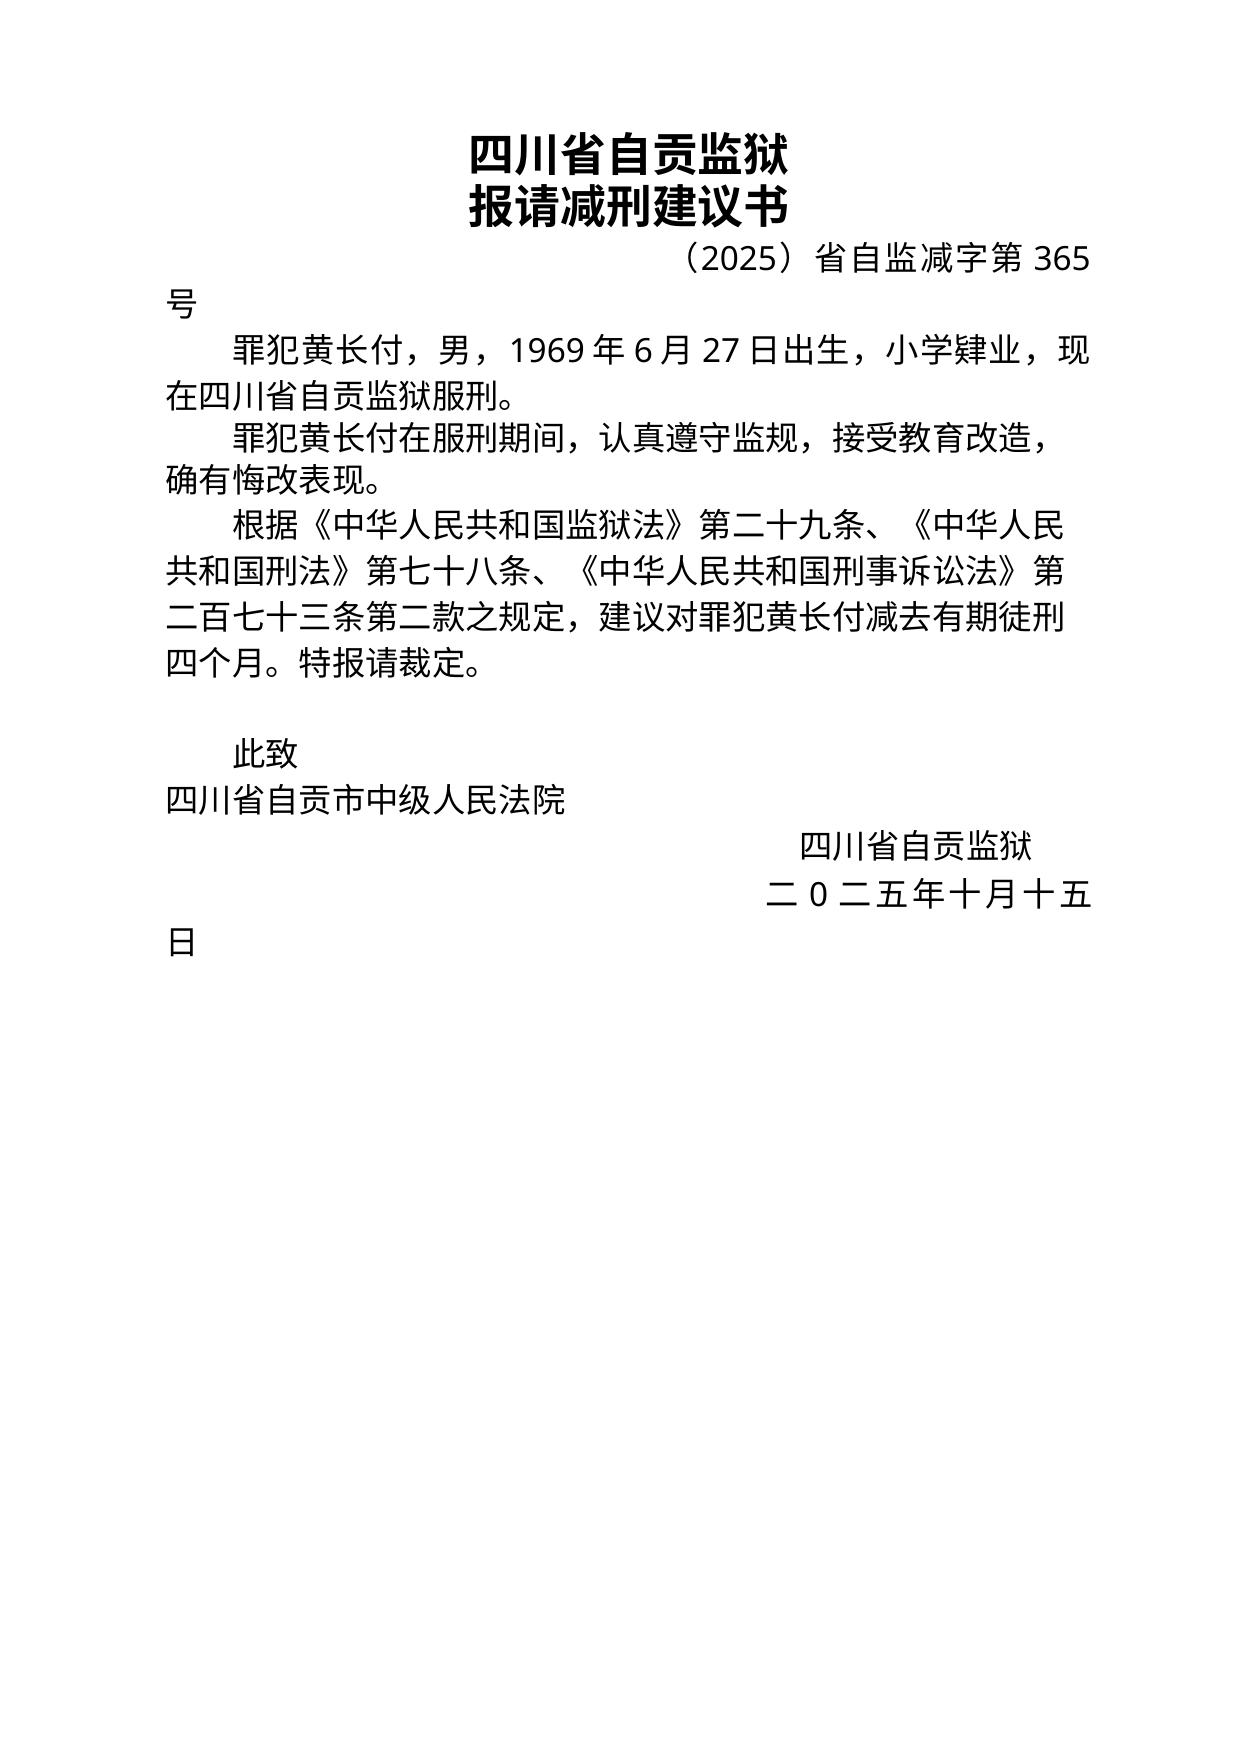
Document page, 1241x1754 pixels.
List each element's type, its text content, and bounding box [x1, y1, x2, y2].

text 四川省自贡监狱 [165, 130, 1093, 182]
text 四川省自贡市中级人民法院 [165, 776, 1093, 822]
text 报请减刑建议书 [165, 182, 1093, 234]
text 根据《中华人民共和国监狱法》第二十九条、《中华人民共和国刑法》第七十八条、《中华人民共和国刑事诉讼法》第二百七十三条第二款之规定，建议对罪犯黄长付减去有期徒刑四个月。特报请裁定。 [165, 501, 1093, 684]
text （2025）省自监减字第365号 [165, 234, 1093, 326]
text 罪犯黄长付，男，1969年6月27日出生，小学肄业，现在四川省自贡监狱服刑。 [165, 326, 1093, 417]
text 二0二五年十月十五日 [165, 867, 1093, 964]
text 罪犯黄长付在服刑期间，认真遵守监规，接受教育改造，确有悔改表现。 [165, 417, 1093, 501]
text 四川省自贡监狱 [165, 822, 1093, 867]
text 此致 [165, 730, 1093, 776]
